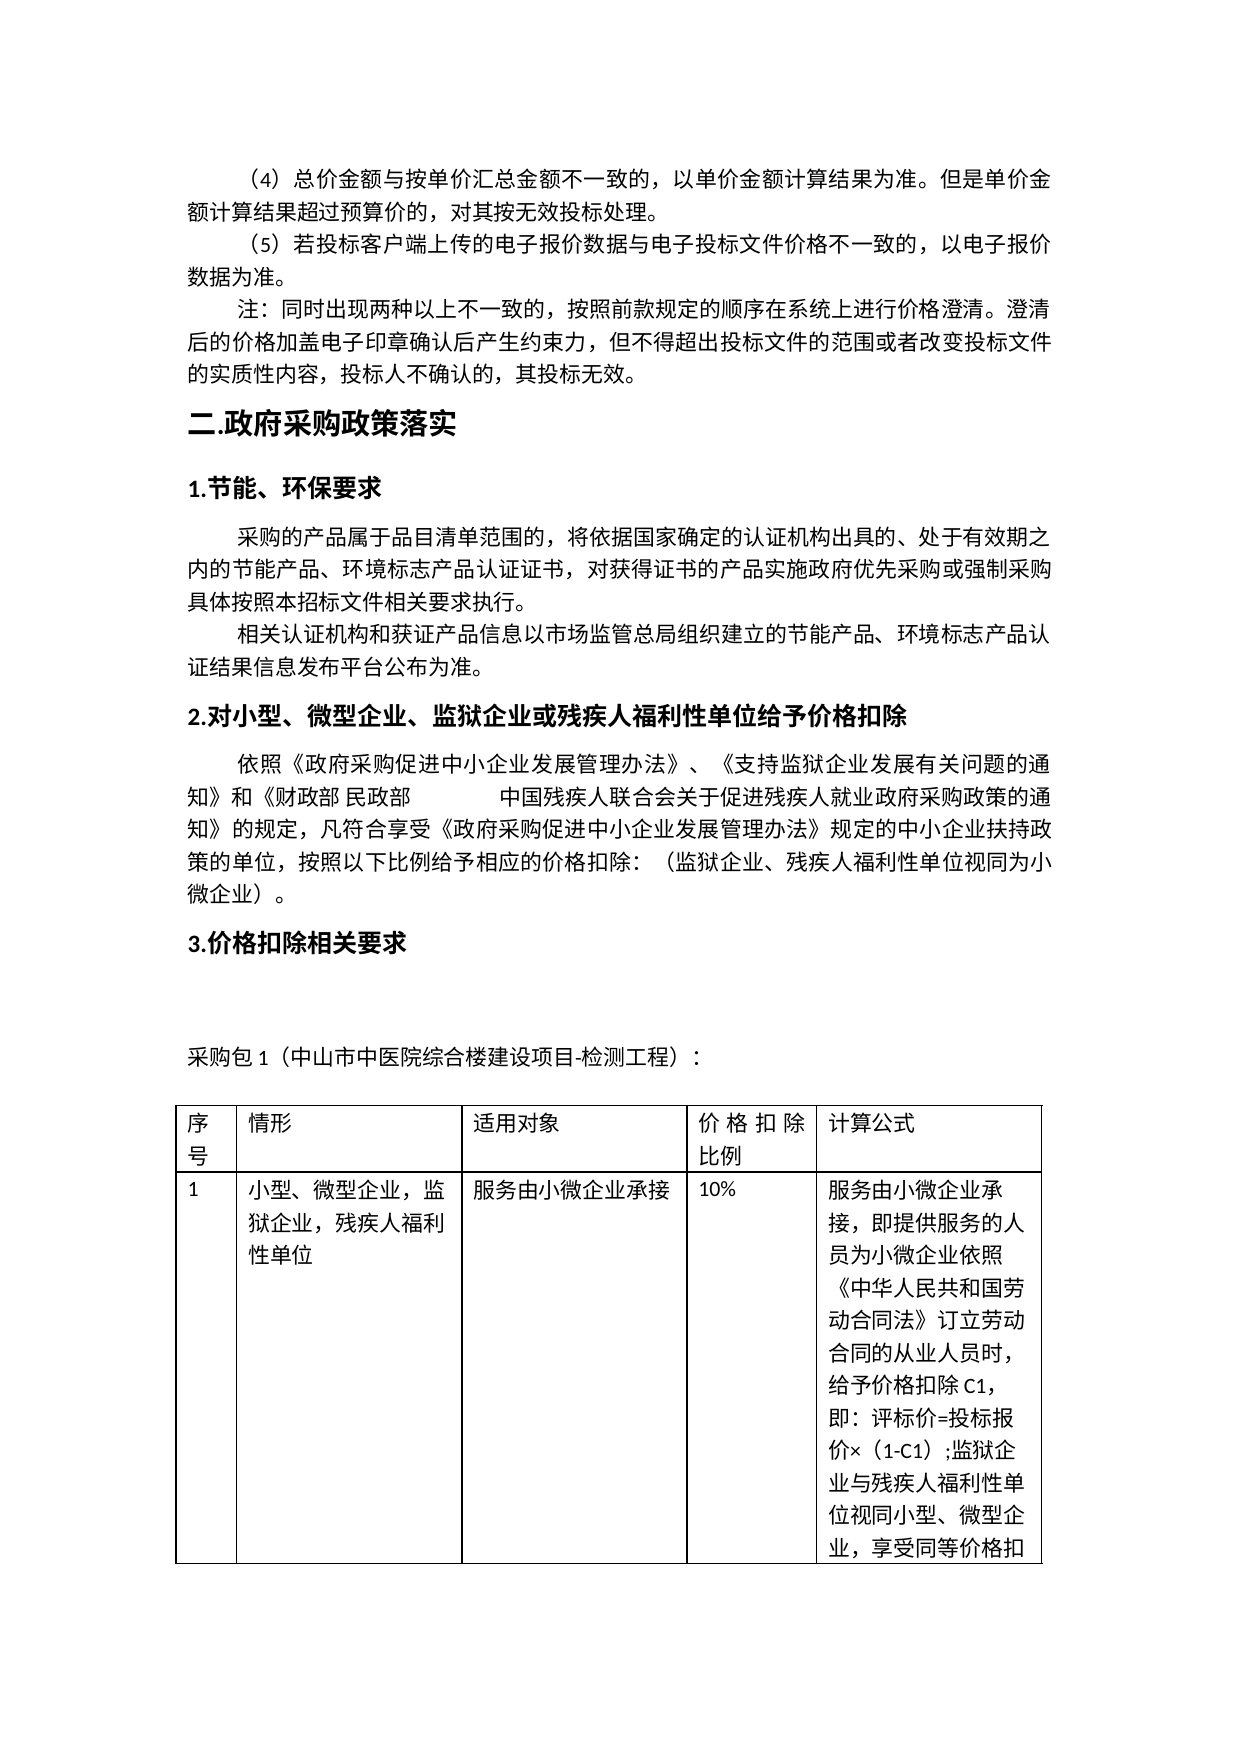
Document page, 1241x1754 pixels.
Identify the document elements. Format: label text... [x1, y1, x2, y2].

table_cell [817, 1173, 1041, 1563]
table_header 价格扣除比例 [688, 1106, 816, 1171]
table_cell 1 [177, 1173, 236, 1563]
text 依照《政府采购促进中小企业发展管理办法》、《支持监狱企业发展有关问题的通知》和《财政部 民政部 中国残疾人联合会关于促进残疾人就业政府采购政策的通知》的规定，凡符合享受《政府采购促进中小企业发展管理办法》规定的中小企业扶持政策的单位，按照以下比例给予相应的价格扣除：（监狱企业、残疾人福利性单位视同为小、微企业）。 [187, 747, 1053, 909]
text 二.政府采购政策落实 [187, 389, 1053, 454]
text （5）若投标客户端上传的电子报价数据与电子投标文件价格不一致的，以电子报价数据为准。 [187, 227, 1053, 292]
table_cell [237, 1173, 461, 1563]
text 采购包1（中山市中医院综合楼建设项目-检测工程）： [187, 1039, 1053, 1072]
text 采购的产品属于品目清单范围的，将依据国家确定的认证机构出具的、处于有效期之内的节能产品、环境标志产品认证证书，对获得证书的产品实施政府优先采购或强制采购，具体按照本招标文件相关要求执行。 [187, 519, 1053, 617]
text 2.对小型、微型企业、监狱企业或残疾人福利性单位给予价格扣除 [187, 682, 1053, 747]
table_header 适用对象 [463, 1106, 686, 1171]
table_header 情形 [237, 1106, 461, 1171]
text 相关认证机构和获证产品信息以市场监管总局组织建立的节能产品、环境标志产品认证结果信息发布平台公布为准。 [187, 617, 1053, 682]
text 1.节能、环保要求 [187, 454, 1053, 519]
text （4）总价金额与按单价汇总金额不一致的，以单价金额计算结果为准。但是单价金额计算结果超过预算价的，对其按无效投标处理。 [187, 162, 1053, 227]
text 3.价格扣除相关要求 [187, 909, 1053, 974]
table_header 序号 [177, 1106, 236, 1171]
text 注：同时出现两种以上不一致的，按照前款规定的顺序在系统上进行价格澄清。澄清后的价格加盖电子印章确认后产生约束力，但不得超出投标文件的范围或者改变投标文件的实质性内容，投标人不确认的，其投标无效。 [187, 292, 1053, 389]
table_cell 10% [688, 1173, 816, 1563]
table_cell 服务由小微企业承接 [463, 1173, 686, 1563]
table_header 计算公式 [817, 1106, 1041, 1171]
